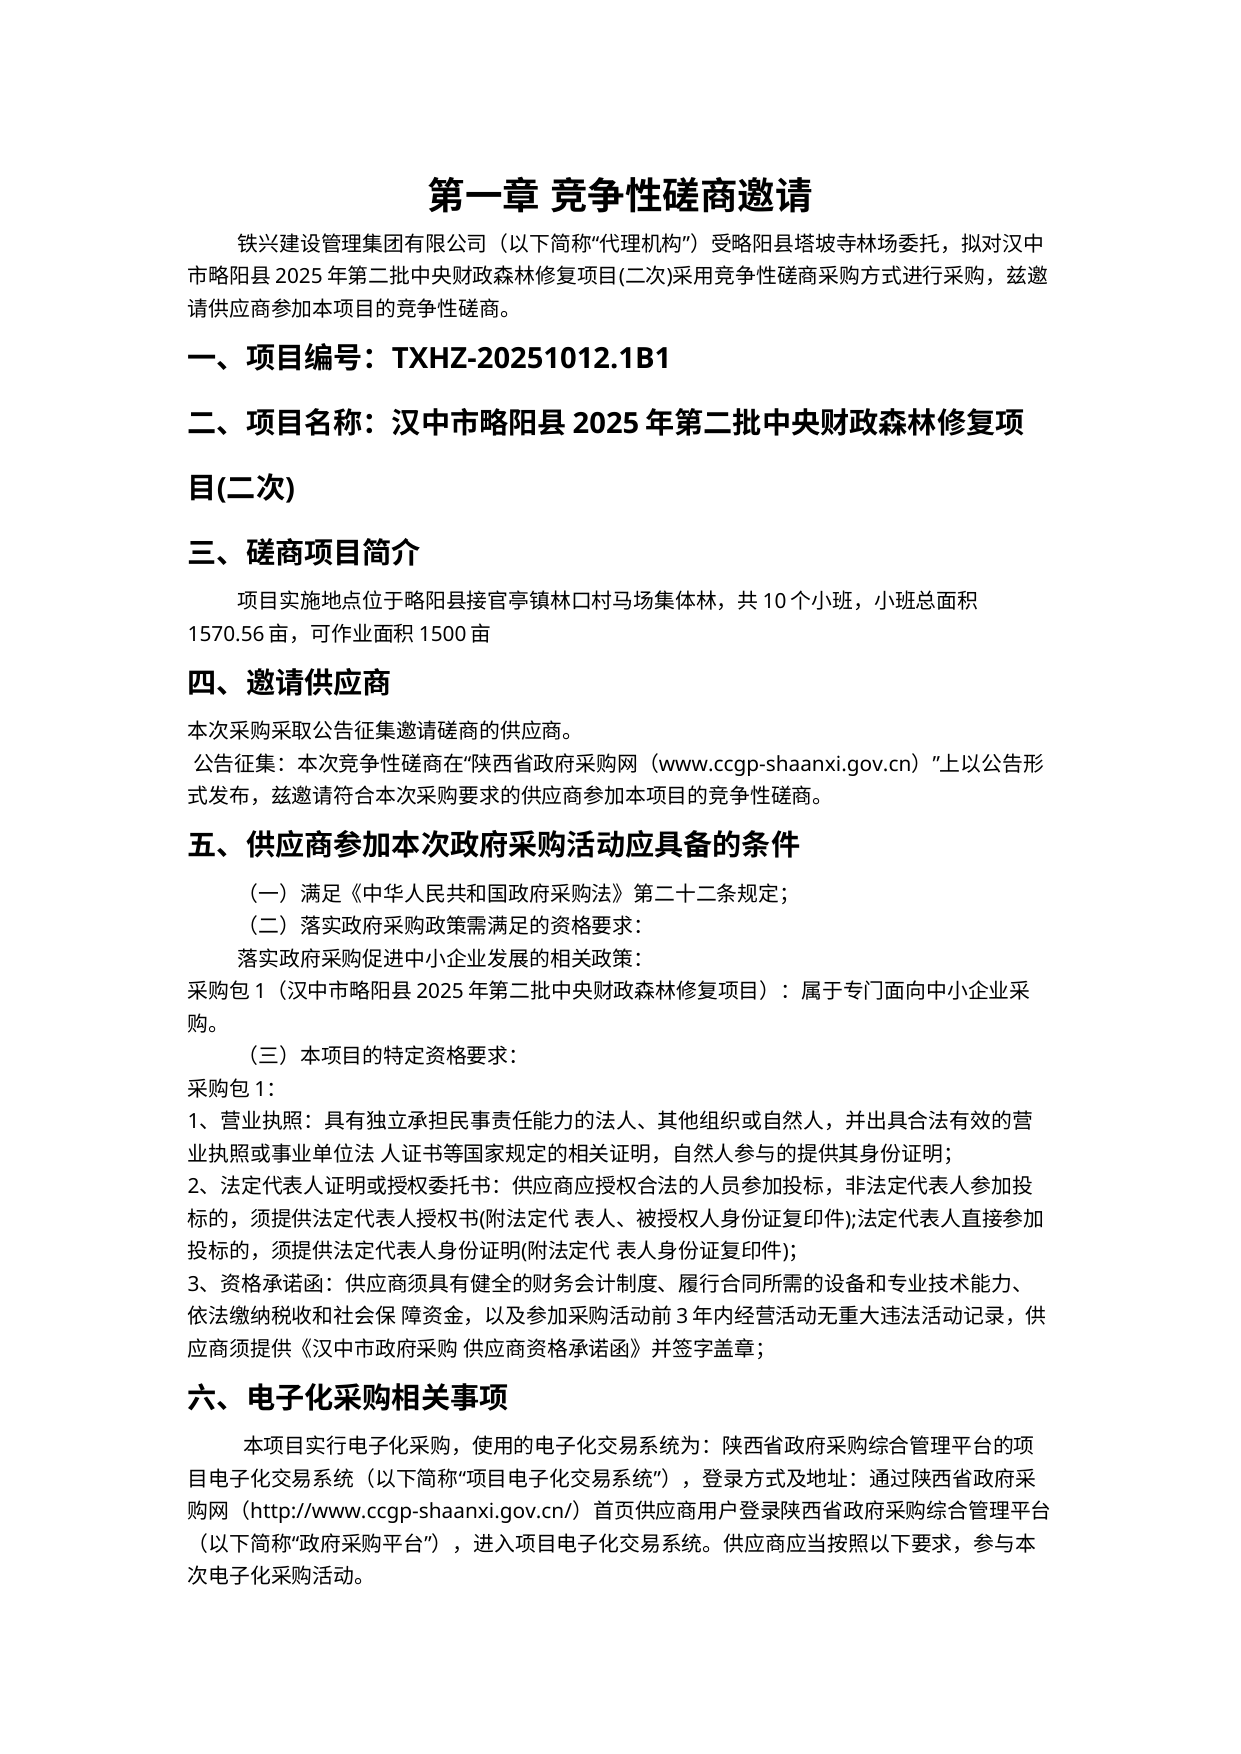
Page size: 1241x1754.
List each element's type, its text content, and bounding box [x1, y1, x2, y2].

text 四、邀请供应商 [187, 649, 1053, 714]
text 公告征集：本次竞争性磋商在“陕西省政府采购网（www.ccgp-shaanxi.gov.cn）”上以公告形式发布，兹邀请符合本次采购要求的供应商参加本项目的竞争性磋商。 [187, 747, 1053, 812]
text （二）落实政府采购政策需满足的资格要求： [187, 909, 1053, 942]
text 本次采购采取公告征集邀请磋商的供应商。 [187, 714, 1053, 747]
text 项目实施地点位于略阳县接官亭镇林口村马场集体林，共10个小班，小班总面积1570.56亩，可作业面积1500亩 [187, 584, 1053, 649]
text 第一章 竞争性磋商邀请 [187, 162, 1053, 227]
text 本项目实行电子化采购，使用的电子化交易系统为：陕西省政府采购综合管理平台的项目电子化交易系统（以下简称“项目电子化交易系统”），登录方式及地址：通过陕西省政府采购网（http://www.ccgp-shaanxi.gov.cn/）首页供应商用户登录陕西省政府采购综合管理平台（以下简称“政府采购平台”），进入项目电子化交易系统。供应商应当按照以下要求，参与本次电子化采购活动。 [187, 1429, 1053, 1592]
text 三、磋商项目简介 [187, 519, 1053, 584]
text （一）满足《中华人民共和国政府采购法》第二十二条规定； [187, 877, 1053, 909]
text 五、供应商参加本次政府采购活动应具备的条件 [187, 812, 1053, 877]
text 一、项目编号：TXHZ-20251012.1B1 [187, 324, 1053, 389]
text 二、项目名称：汉中市略阳县2025年第二批中央财政森林修复项目(二次) [187, 389, 1053, 519]
text （三）本项目的特定资格要求： [187, 1039, 1053, 1072]
text 2、法定代表人证明或授权委托书：供应商应授权合法的人员参加投标，非法定代表人参加投标的，须提供法定代表人授权书(附法定代 表人、被授权人身份证复印件);法定代表人直接参加投标的，须提供法定代表人身份证明(附法定代 表人身份证复印件)； [187, 1169, 1053, 1267]
text 铁兴建设管理集团有限公司（以下简称“代理机构”）受略阳县塔坡寺林场委托，拟对汉中市略阳县2025年第二批中央财政森林修复项目(二次)采用竞争性磋商采购方式进行采购，兹邀请供应商参加本项目的竞争性磋商。 [187, 227, 1053, 324]
text 采购包1： [187, 1072, 1053, 1104]
text 六、电子化采购相关事项 [187, 1364, 1053, 1429]
text 1、营业执照：具有独立承担民事责任能力的法人、其他组织或自然人，并出具合法有效的营业执照或事业单位法 人证书等国家规定的相关证明，自然人参与的提供其身份证明； [187, 1104, 1053, 1169]
text 3、资格承诺函：供应商须具有健全的财务会计制度、履行合同所需的设备和专业技术能力、依法缴纳税收和社会保 障资金，以及参加采购活动前3年内经营活动无重大违法活动记录，供应商须提供《汉中市政府采购 供应商资格承诺函》并签字盖章； [187, 1267, 1053, 1364]
text 落实政府采购促进中小企业发展的相关政策： [187, 942, 1053, 974]
text 采购包1（汉中市略阳县2025年第二批中央财政森林修复项目）：属于专门面向中小企业采购。 [187, 974, 1053, 1039]
